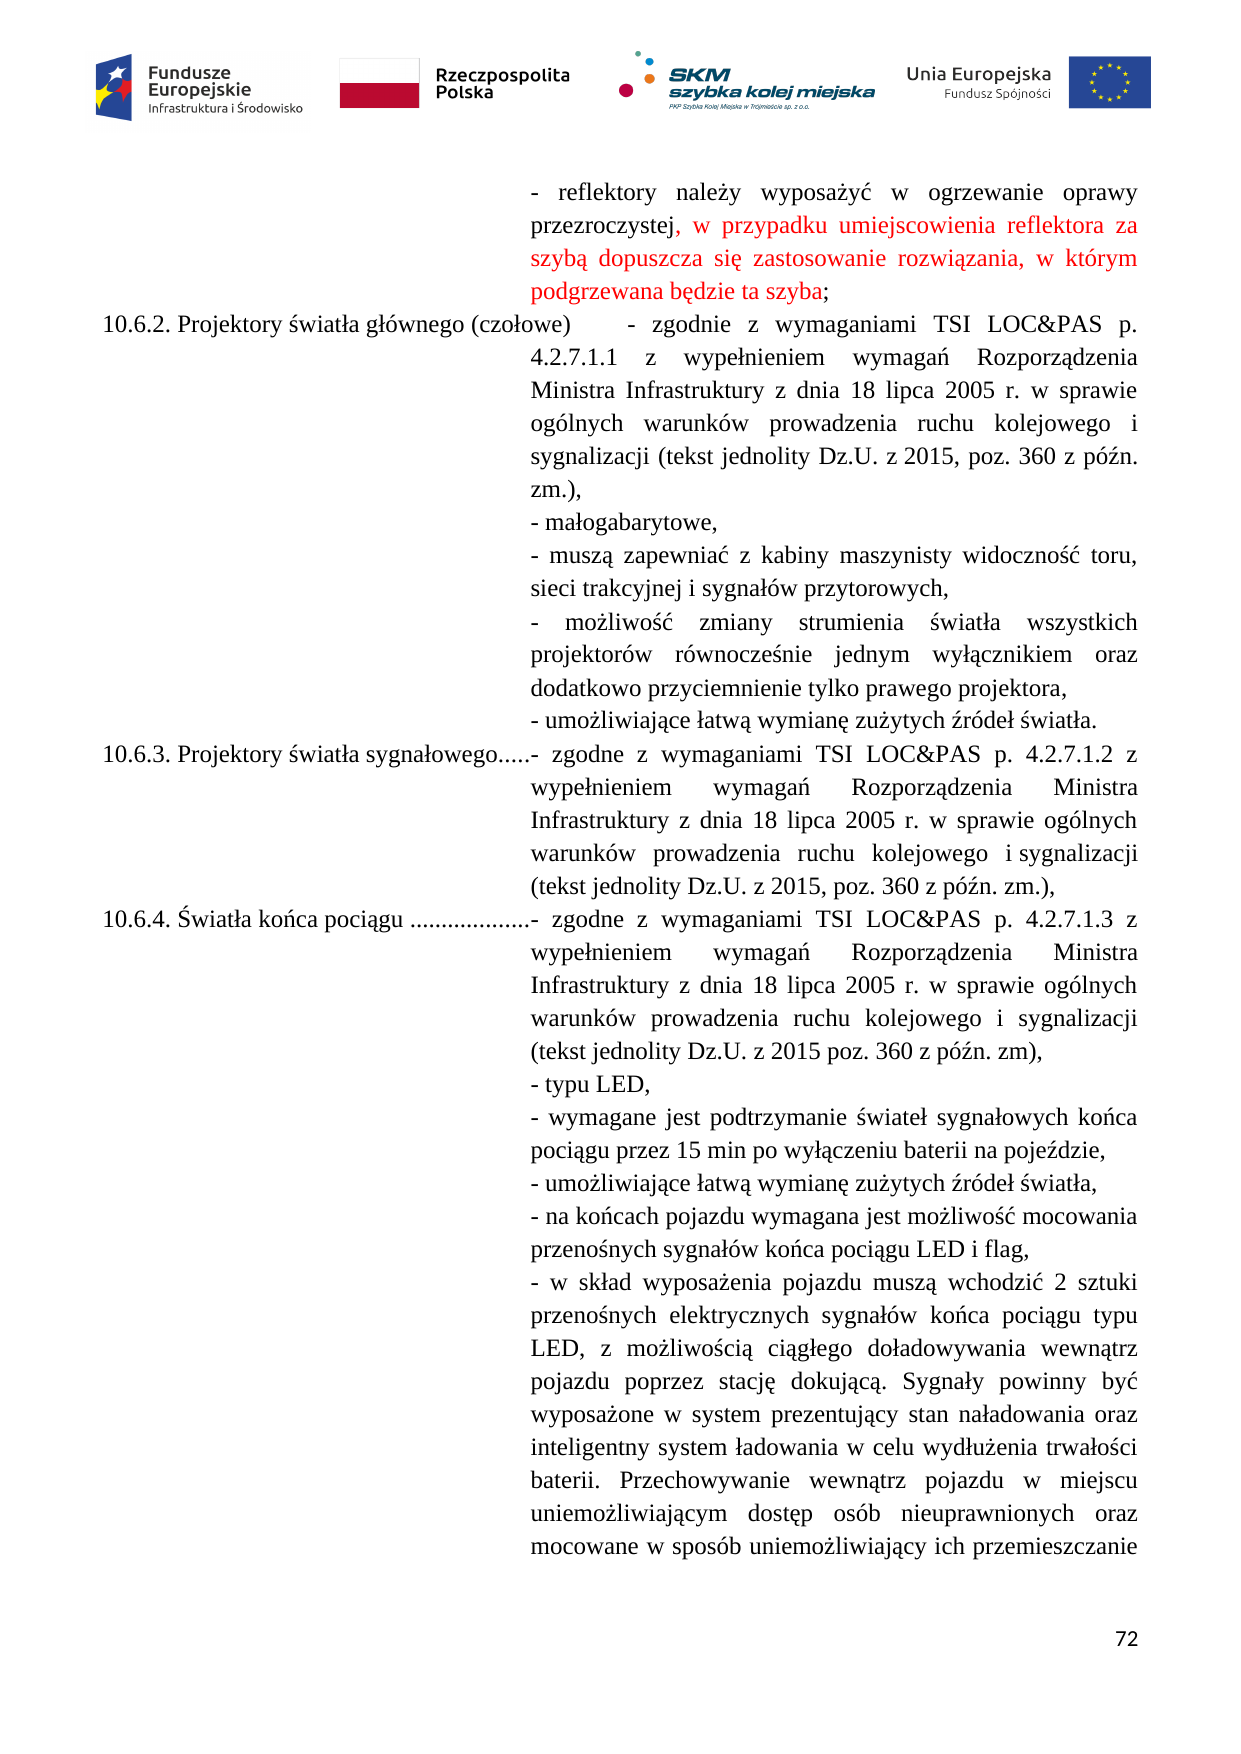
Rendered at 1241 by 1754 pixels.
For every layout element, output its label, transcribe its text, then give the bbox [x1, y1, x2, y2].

text 10.6.3. Projektory światła sygnałowego - zgodne z wymaganiami TSI LOC&PAS p. 4.2.7.1.2 z wypełnieniem wymagań Rozporządzenia Ministra Infrastruktury z dnia 18 lipca 2005 r. w sprawie ogólnych warunków prowadzenia ruchu kolejowego i sygnalizacji (tekst jednolity Dz.U. z 2015, poz. 360 z późn. zm.), [102, 739, 1138, 899]
picture [889, 24, 1169, 141]
picture [322, 41, 587, 125]
picture [619, 51, 875, 110]
text - możliwość zmiany strumienia światła wszystkich projektorów równocześnie jednym wyłącznikiem oraz dodatkowo przyciemnienie tylko prawego projektora, - umożliwiające łatwą wymianę zużytych źródeł światła. [530, 607, 1138, 734]
text - muszą zapewniać z kabiny maszynisty widoczność toru, sieci trakcyjnej i sygnałów przytorowych, [530, 541, 1138, 602]
picture [85, 51, 311, 133]
text - małogabarytowe, [530, 507, 1138, 536]
text 10.6.2. Projektory światła głównego (czołowe) - zgodnie z wymaganiami TSI LOC&PAS p. 4.2.7.1.1 z wypełnieniem wymagań Rozporządzenia Ministra Infrastruktury z dnia 18 lipca 2005 r. w sprawie ogólnych warunków prowadzenia ruchu kolejowego i sygnalizacji (tekst jednolity Dz.U. z 2015, poz. 360 z późn. zm.), [102, 309, 1138, 503]
